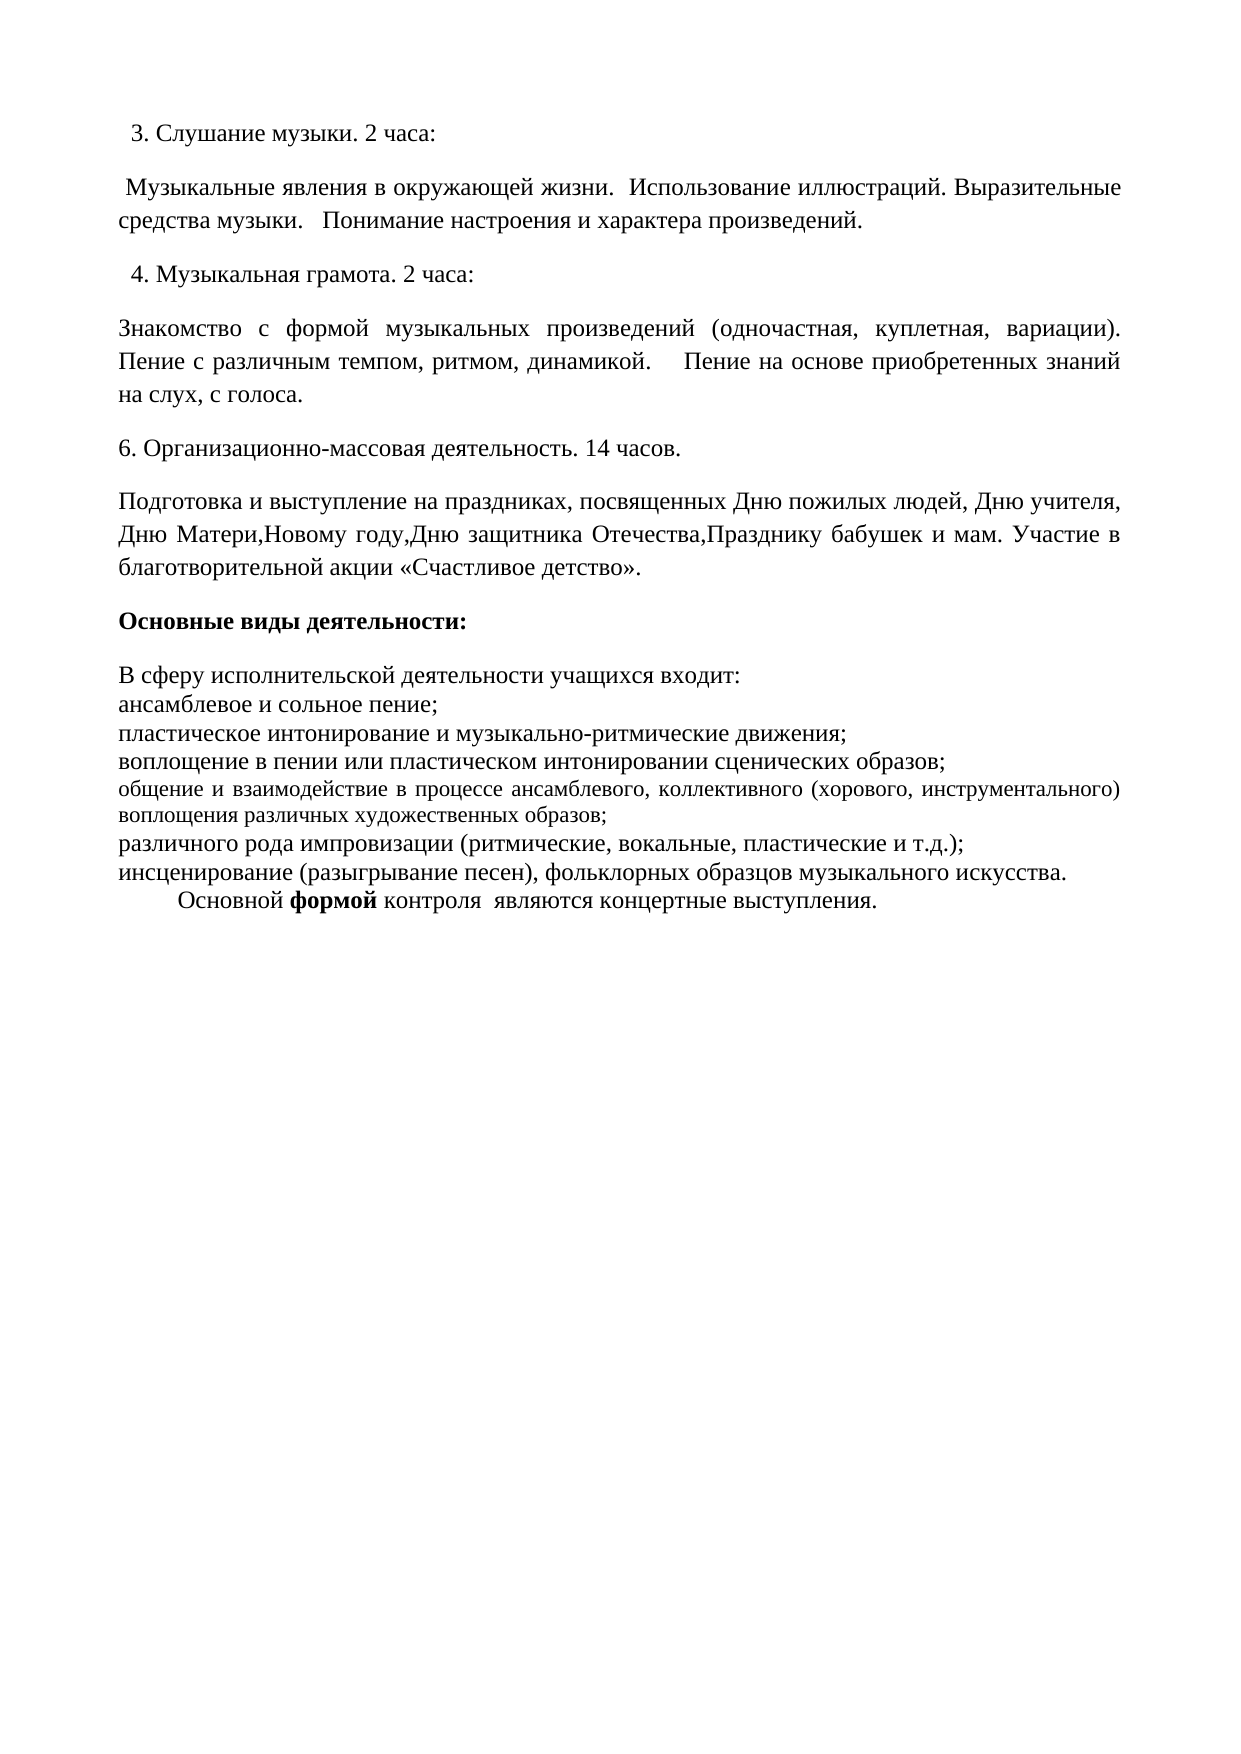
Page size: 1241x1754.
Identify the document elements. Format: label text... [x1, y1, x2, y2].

text различного рода импровизации (ритмические, вокальные, пластические и т.д.); [118, 828, 1122, 857]
text Знакомство с формой музыкальных произведений (одночастная, куплетная, вариации). Пение с различным темпом, ритмом, динамикой. Пение на основе приобретенных знаний на слух, с голоса. [118, 313, 1122, 407]
text Основные виды деятельности: [118, 606, 1122, 635]
text воплощение в пении или пластическом интонировании сценических образов; [118, 746, 1122, 775]
text инсценирование (разыгрывание песен), фольклорных образцов музыкального искусства. [118, 857, 1122, 885]
text 3. Слушание музыки. 2 часа: [118, 118, 1122, 147]
text ансамблевое и сольное пение; [118, 689, 1122, 718]
text пластическое интонирование и музыкально-ритмические движения; [118, 718, 1122, 746]
text Основной формой контроля являются концертные выступления. [118, 885, 1122, 914]
text В сферу исполнительской деятельности учащихся входит: [118, 660, 1122, 689]
text Подготовка и выступление на праздниках, посвященных Дню пожилых людей, Дню учителя, Дню Матери,Новому году,Дню защитника Отечества,Празднику бабушек и мам. Участие в благотворительной акции «Счастливое детство». [118, 486, 1122, 581]
text Музыкальные явления в окружающей жизни. Использование иллюстраций. Выразительные средства музыки. Понимание настроения и характера произведений. [118, 172, 1122, 234]
text общение и взаимодействие в процессе ансамблевого, коллективного (хорового, инструментального) воплощения различных художественных образов; [118, 775, 1122, 828]
text 6. Организационно-массовая деятельность. 14 часов. [118, 433, 1122, 461]
text 4. Музыкальная грамота. 2 часа: [118, 259, 1122, 288]
